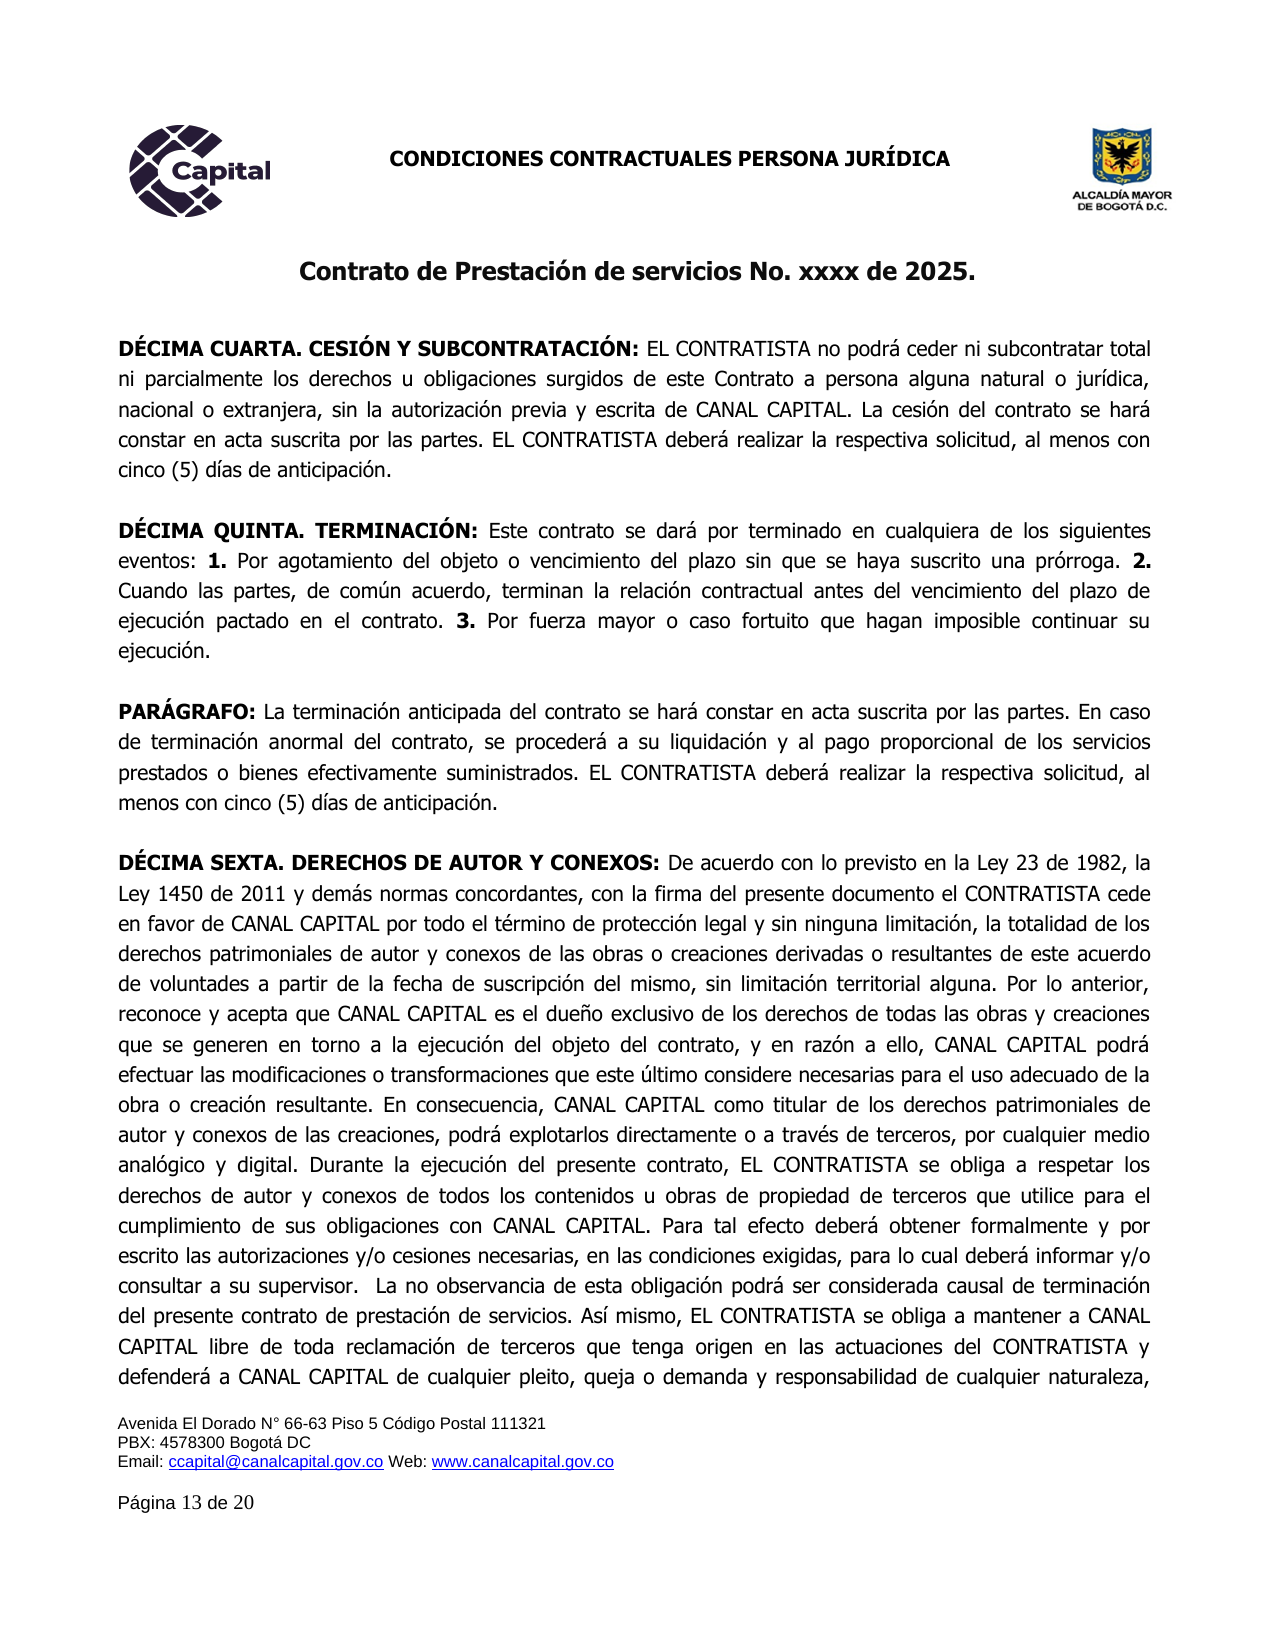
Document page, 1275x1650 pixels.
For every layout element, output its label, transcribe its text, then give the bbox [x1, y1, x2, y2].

picture [1059, 121, 1189, 221]
picture [129, 125, 270, 217]
text PARÁGRAFO: La terminación anticipada del contrato se hará constar en acta suscrita por las partes. En caso de terminación anormal del contrato, se procederá a su liquidación y al pago proporcional de los servicios prestados o bienes efectivamente suministrados. EL CONTRATISTA deberá realizar la respectiva solicitud, al menos con cinco (5) días de anticipación. [118, 699, 1152, 814]
text DÉCIMA QUINTA. TERMINACIÓN: Este contrato se dará por terminado en cualquiera de los siguientes eventos: 1. Por agotamiento del objeto o vencimiento del plazo sin que se haya suscrito una prórroga. 2. Cuando las partes, de común acuerdo, terminan la relación contractual antes del vencimiento del plazo de ejecución pactado en el contrato. 3. Por fuerza mayor o caso fortuito que hagan imposible continuar su ejecución. [118, 517, 1152, 663]
text DÉCIMA CUARTA. CESIÓN Y SUBCONTRATACIÓN: EL CONTRATISTA no podrá ceder ni subcontratar total ni parcialmente los derechos u obligaciones surgidos de este Contrato a persona alguna natural o jurídica, nacional o extranjera, sin la autorización previa y escrita de CANAL CAPITAL. La cesión del contrato se hará constar en acta suscrita por las partes. EL CONTRATISTA deberá realizar la respectiva solicitud, al menos con cinco (5) días de anticipación. [118, 336, 1152, 482]
